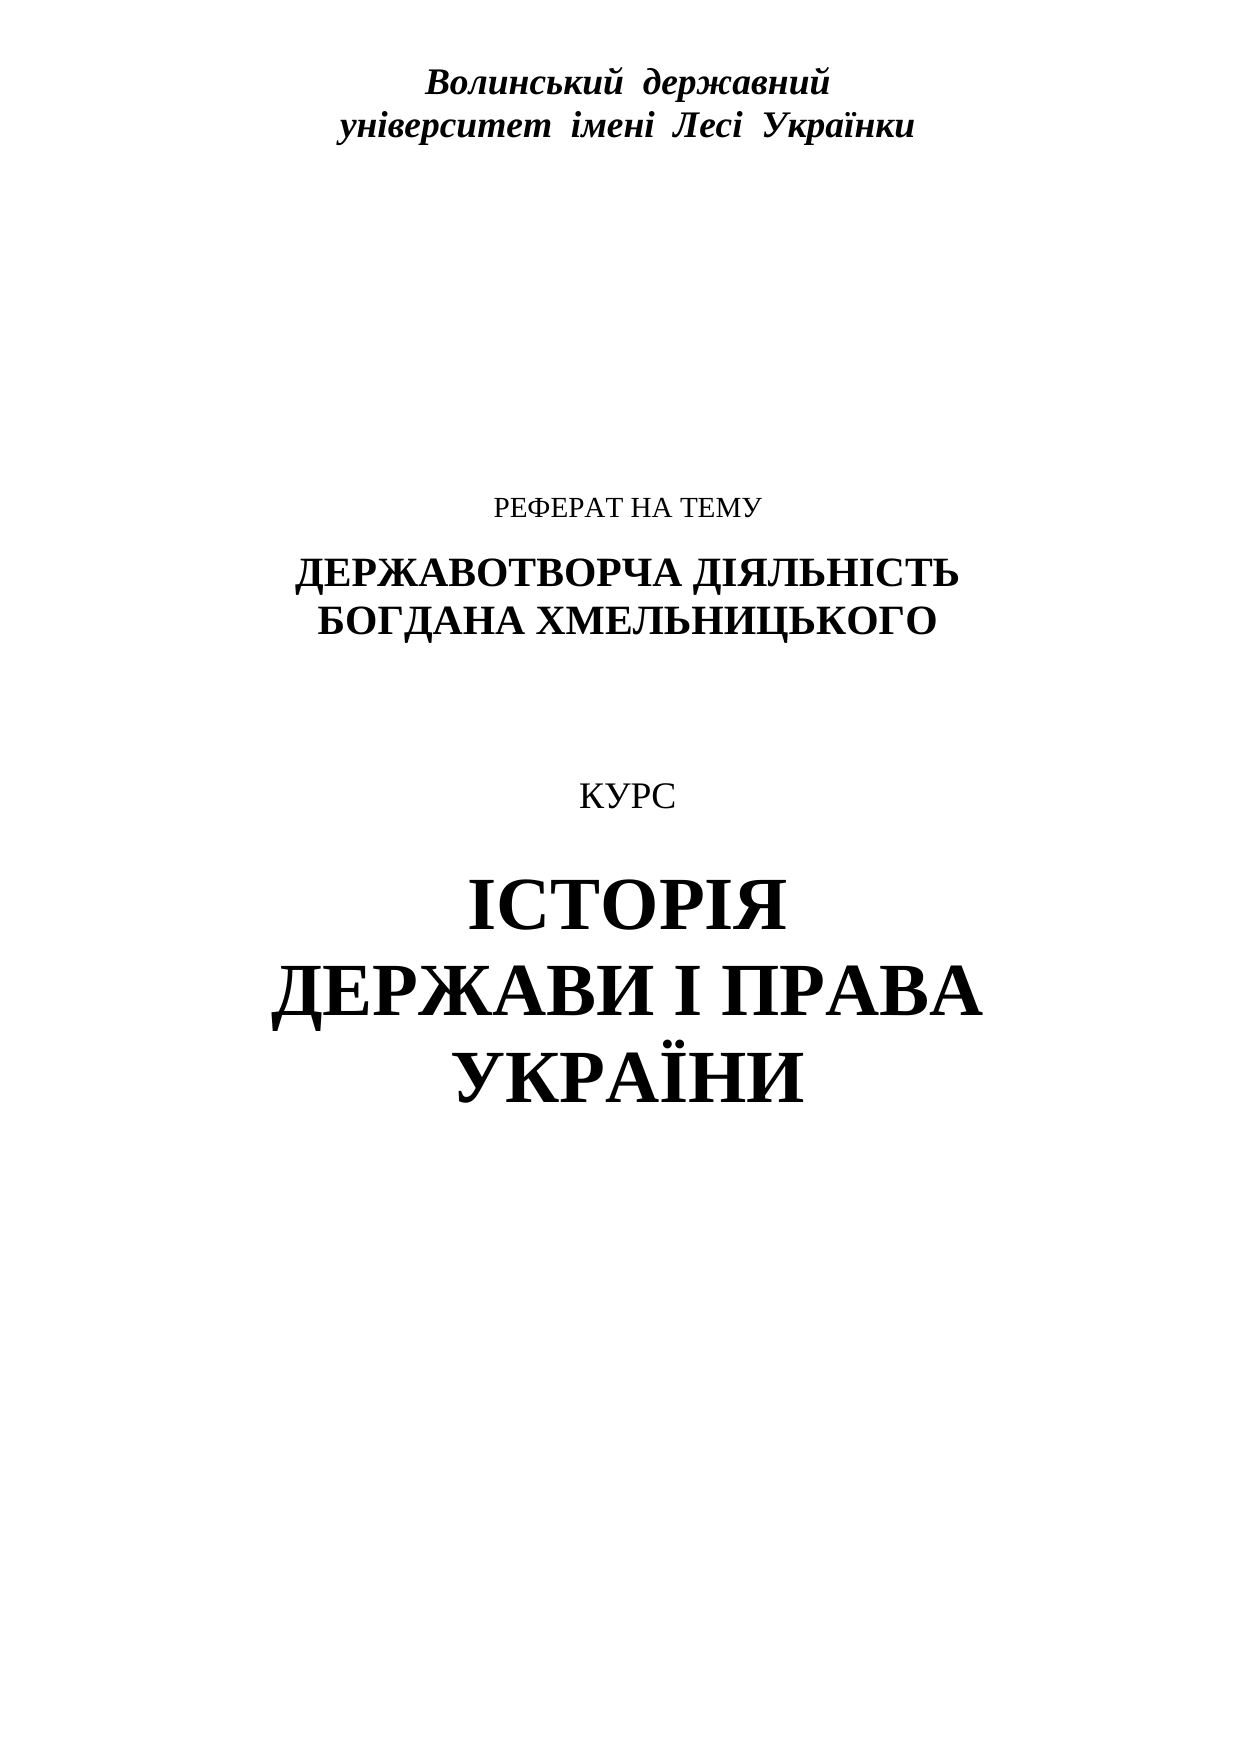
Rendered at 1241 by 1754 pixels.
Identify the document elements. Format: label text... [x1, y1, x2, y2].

subtitle КУРС [89, 773, 1167, 816]
text ДЕРЖАВИ І ПРАВА [89, 946, 1167, 1032]
text БОГДАНА ХМЕЛЬНИЦЬКОГО [89, 596, 1167, 644]
text УКРАЇНИ [89, 1032, 1167, 1118]
text Волинський державний [89, 59, 1167, 102]
subtitle РЕФЕРАТ НА ТЕМУ [89, 490, 1167, 524]
subtitle університет імені Лесі Українки [89, 102, 1167, 145]
subtitle ІСТОРІЯ [89, 859, 1167, 946]
text ДЕРЖАВОТВОРЧА ДІЯЛЬНІСТЬ [89, 548, 1167, 596]
